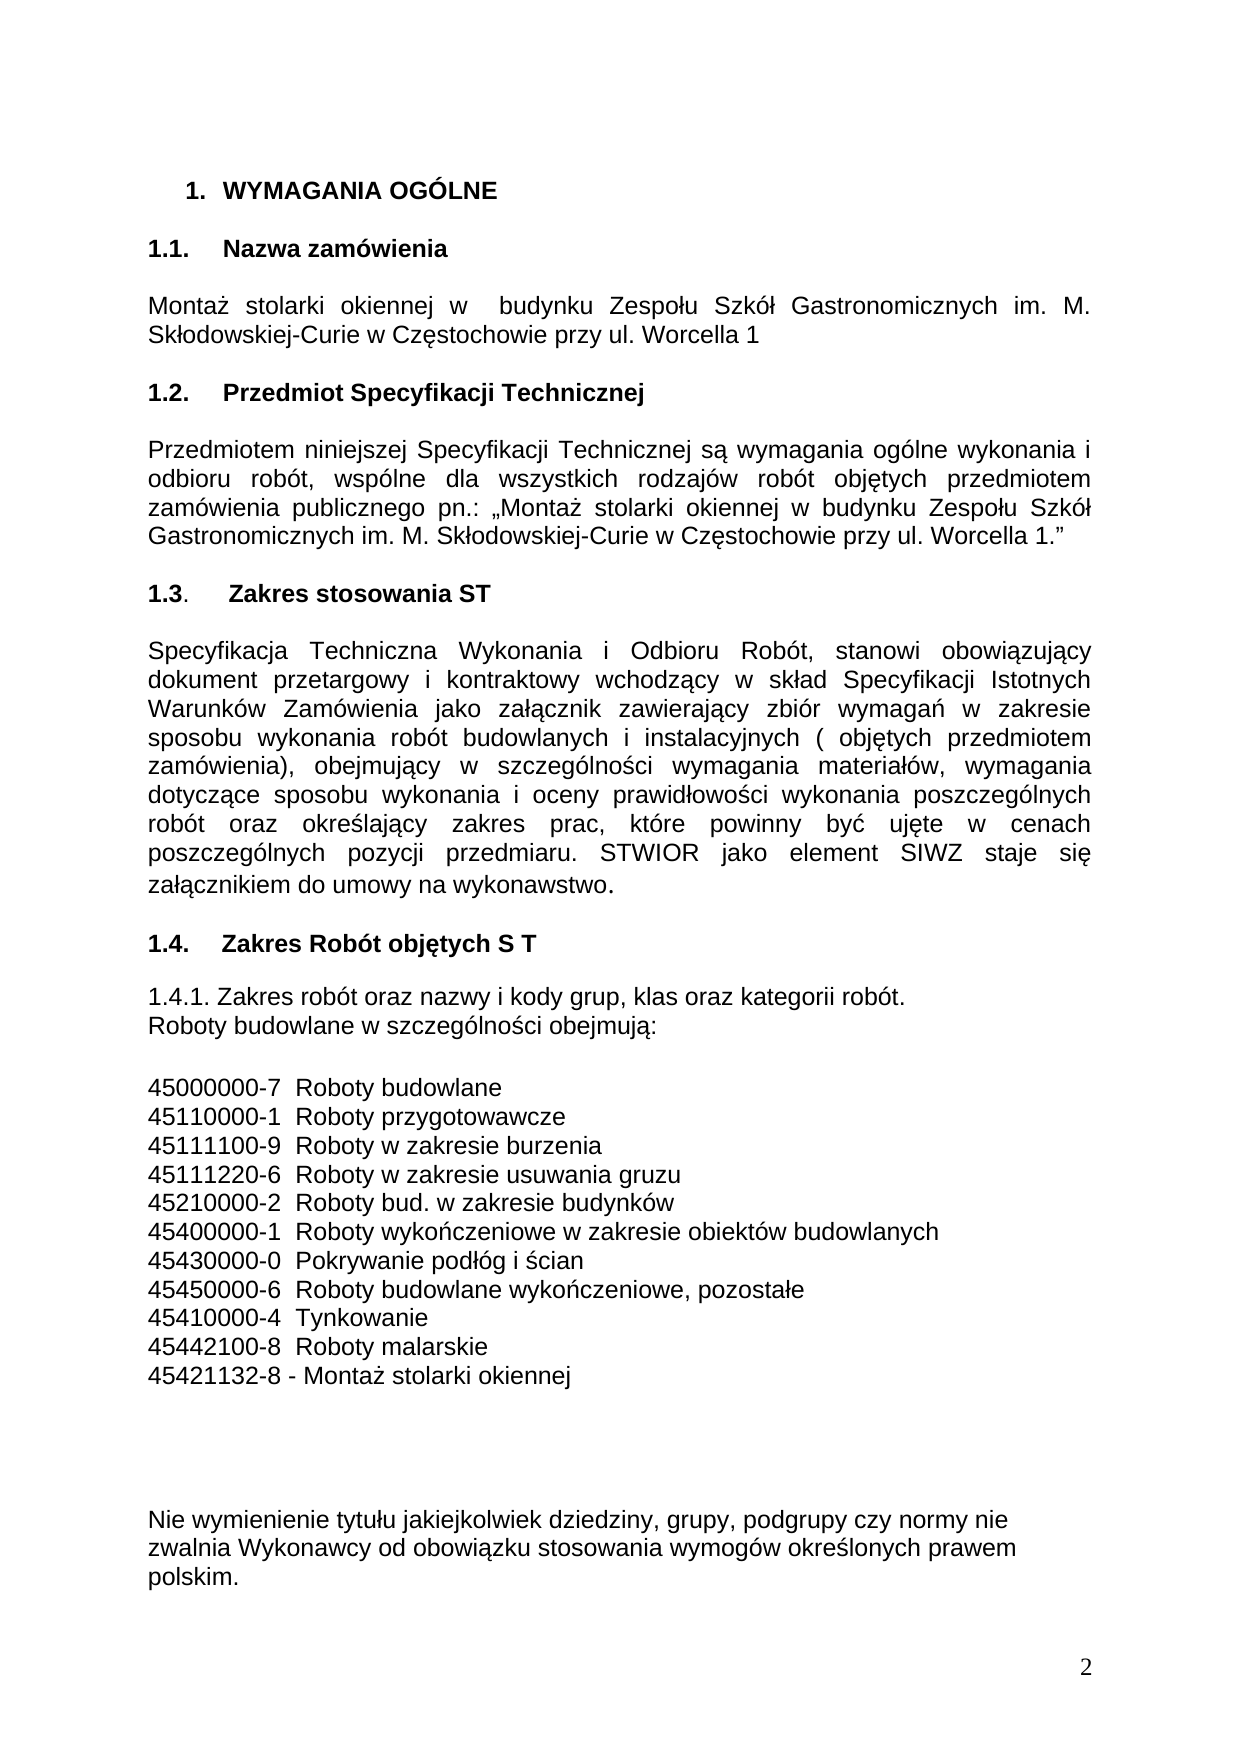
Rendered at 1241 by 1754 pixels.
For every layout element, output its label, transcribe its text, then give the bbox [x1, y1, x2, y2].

text 1.4. Zakres Robót objętych S T [148, 929, 1093, 958]
text Przedmiotem niniejszej Specyfikacji Technicznej są wymagania ogólne wykonania i odbioru robót, wspólne dla wszystkich rodzajów robót objętych przedmiotem zamówienia publicznego pn.: „Montaż stolarki okiennej w budynku Zespołu Szkół Gastronomicznych im. M. Skłodowskiej-Curie w Częstochowie przy ul. Worcella 1.” [148, 435, 1093, 550]
text 45000000-7 Roboty budowlane [148, 1073, 1093, 1102]
text Roboty budowlane w szczególności obejmują: [148, 1011, 1093, 1039]
text 45450000-6 Roboty budowlane wykończeniowe, pozostałe [148, 1275, 1093, 1303]
text 45421132-8 - Montaż stolarki okiennej [148, 1361, 1093, 1390]
text 45110000-1 Roboty przygotowawcze [148, 1102, 1093, 1131]
list Przedmiot Specyfikacji Technicznej [148, 378, 1093, 406]
text 45442100-8 Roboty malarskie [148, 1332, 1093, 1361]
list Nazwa zamówienia [148, 234, 1093, 263]
text 1.3. Zakres stosowania ST [148, 579, 1093, 608]
text 45410000-4 Tynkowanie [148, 1303, 1093, 1332]
list WYMAGANIA OGÓLNE [185, 176, 1093, 205]
text 45111100-9 Roboty w zakresie burzenia [148, 1131, 1093, 1160]
text Nie wymienienie tytułu jakiejkolwiek dziedziny, grupy, podgrupy czy normy nie zwalnia Wykonawcy od obowiązku stosowania wymogów określonych prawem polskim. [148, 1505, 1093, 1591]
text 45210000-2 Roboty bud. w zakresie budynków [148, 1188, 1093, 1217]
text 1.4.1. Zakres robót oraz nazwy i kody grup, klas oraz kategorii robót. [148, 982, 1093, 1011]
text Montaż stolarki okiennej w budynku Zespołu Szkół Gastronomicznych im. M. Skłodowskiej-Curie w Częstochowie przy ul. Worcella 1 [148, 291, 1093, 349]
text 45111220-6 Roboty w zakresie usuwania gruzu [148, 1160, 1093, 1188]
text 45430000-0 Pokrywanie podłóg i ścian [148, 1246, 1093, 1275]
text 45400000-1 Roboty wykończeniowe w zakresie obiektów budowlanych [148, 1217, 1093, 1246]
text Specyfikacja Techniczna Wykonania i Odbioru Robót, stanowi obowiązujący dokument przetargowy i kontraktowy wchodzący w skład Specyfikacji Istotnych Warunków Zamówienia jako załącznik zawierający zbiór wymagań w zakresie sposobu wykonania robót budowlanych i instalacyjnych ( objętych przedmiotem zamówienia), obejmujący w szczególności wymagania materiałów, wymagania dotyczące sposobu wykonania i oceny prawidłowości wykonania poszczególnych robót oraz określający zakres prac, które powinny być ujęte w cenach poszczególnych pozycji przedmiaru. STWIOR jako element SIWZ staje się załącznikiem do umowy na wykonawstwo. [148, 636, 1093, 900]
